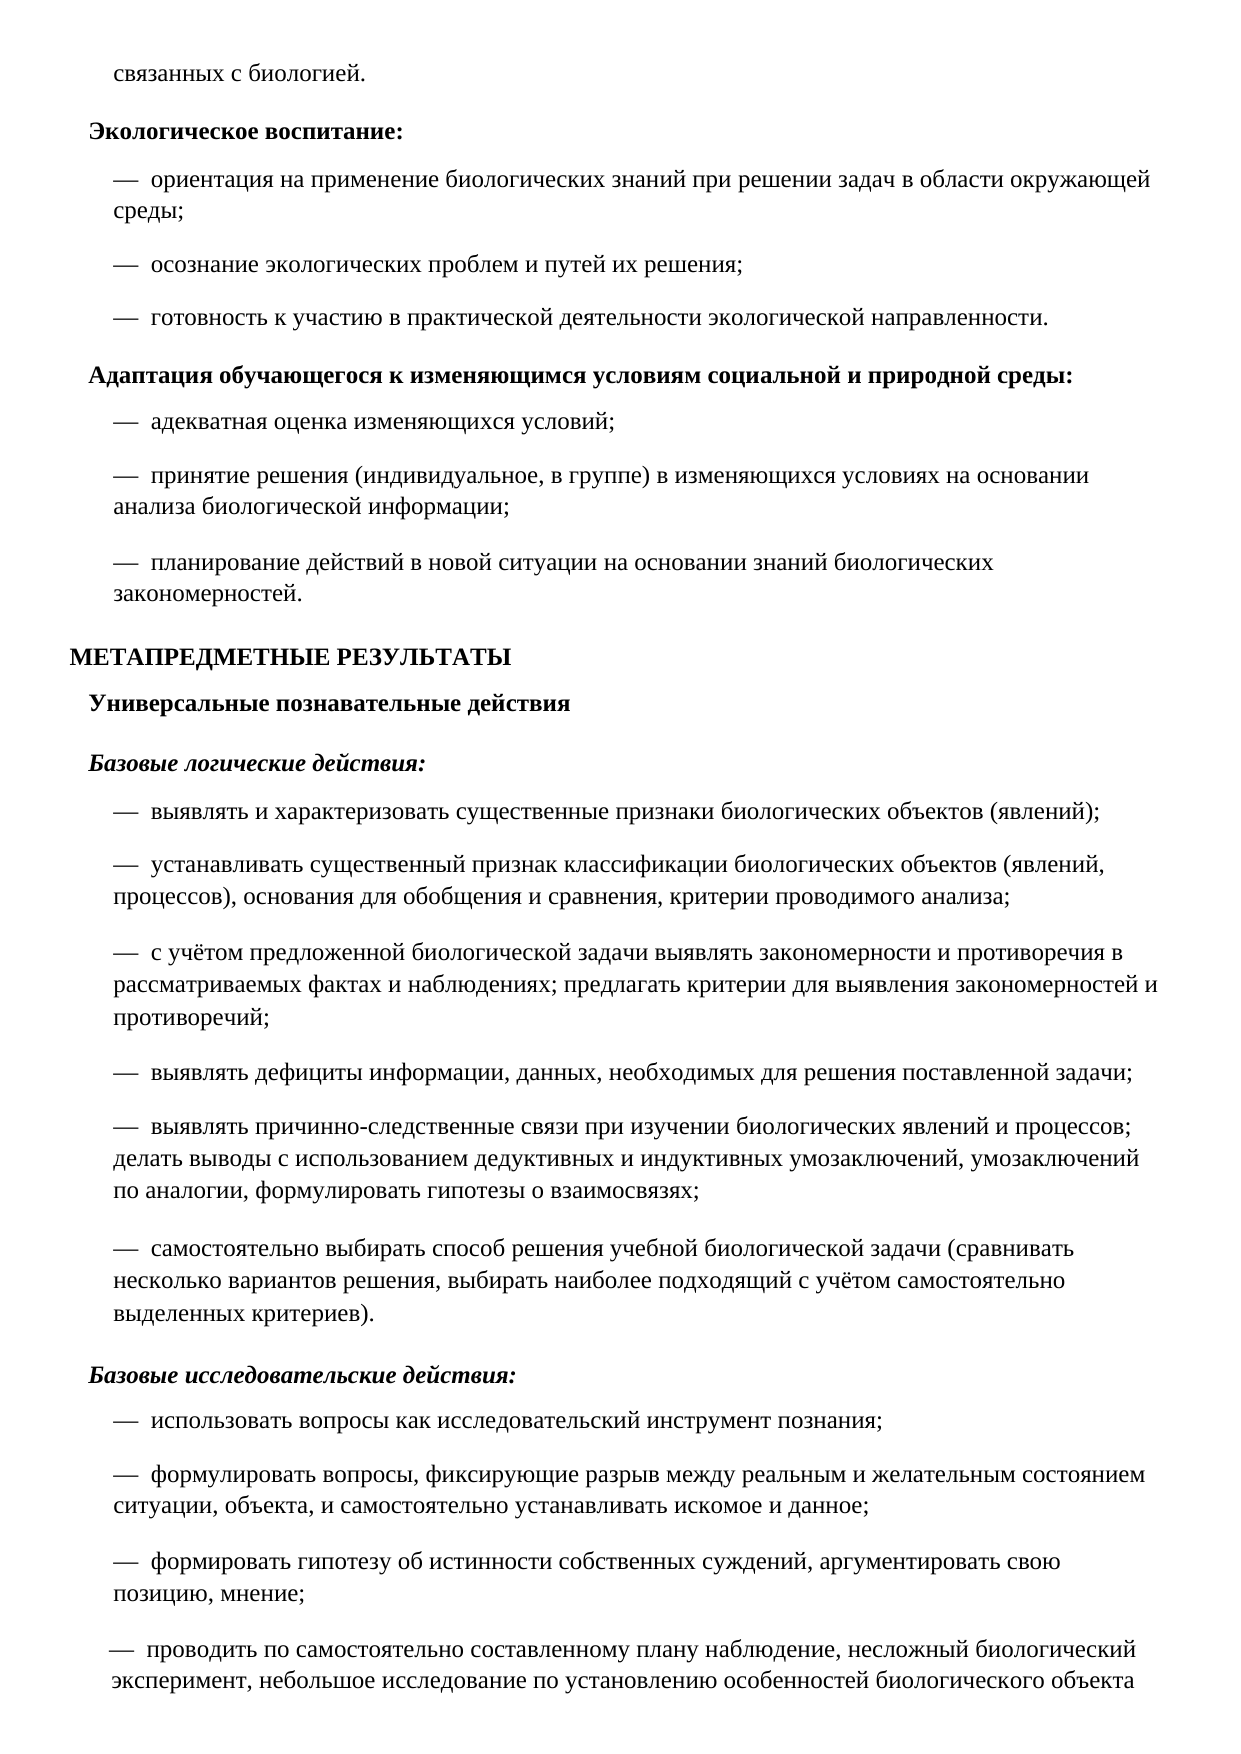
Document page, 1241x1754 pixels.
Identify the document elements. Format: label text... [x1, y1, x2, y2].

text — готовность к участию в практической деятельности экологической направленности. [113, 303, 1161, 330]
text Базовые исследовательские действия: [88, 1361, 1161, 1388]
text — проводить по самостоятельно составленному плану наблюдение, несложный биологический эксперимент, небольшое исследование по установлению особенностей биологического объекта [99, 1634, 1146, 1694]
text МЕТАПРЕДМЕТНЫЕ РЕЗУЛЬТАТЫ [69, 643, 1161, 670]
text — выявлять причинно-следственные связи при изучении биологических явлений и процессов; делать выводы с использованием дедуктивных и индуктивных умозаключений, умозаключений по аналогии, формулировать гипотезы о взаимосвязях; [113, 1111, 1146, 1204]
text — использовать вопросы как исследовательский инструмент познания; [113, 1407, 1161, 1434]
text Адаптация обучающегося к изменяющимся условиям социальной и природной среды: [88, 361, 1161, 389]
text — осознание экологических проблем и путей их решения; [113, 251, 1161, 278]
text — устанавливать существенный признак классификации биологических объектов (явлений, процессов), основания для обобщения и сравнения, критерии проводимого анализа; [113, 849, 1116, 909]
text — ориентация на применение биологических знаний при решении задач в области окружающей среды; [113, 164, 1161, 224]
text — выявлять дефициты информации, данных, необходимых для решения поставленной задачи; [113, 1059, 1161, 1086]
text — самостоятельно выбирать способ решения учебной биологической задачи (сравнивать несколько вариантов решения, выбирать наиболее подходящий с учётом самостоятельно выделенных критериев). [113, 1233, 1086, 1327]
text — формулировать вопросы, фиксирующие разрыв между реальным и желательным состоянием ситуации, объекта, и самостоятельно устанавливать искомое и данное; [113, 1459, 1161, 1519]
text — планирование действий в новой ситуации на основании знаний биологических закономерностей. [113, 547, 996, 607]
text Универсальные познавательные действия Базовые логические действия: [88, 688, 576, 776]
text Экологическое воспитание: [88, 118, 1161, 145]
text — с учётом предложенной биологической задачи выявлять закономерности и противоречия в рассматриваемых фактах и наблюдениях; предлагать критерии для выявления закономерностей и противоречий; [113, 937, 1161, 1030]
text связанных с биологией. [113, 59, 1161, 87]
text — адекватная оценка изменяющихся условий; [113, 407, 1161, 435]
text — выявлять и характеризовать существенные признаки биологических объектов (явлений); [113, 797, 1161, 825]
text — формировать гипотезу об истинности собственных суждений, аргументировать свою позицию, мнение; [113, 1546, 1071, 1606]
text — принятие решения (индивидуальное, в группе) в изменяющихся условиях на основании анализа биологической информации; [113, 460, 1101, 520]
